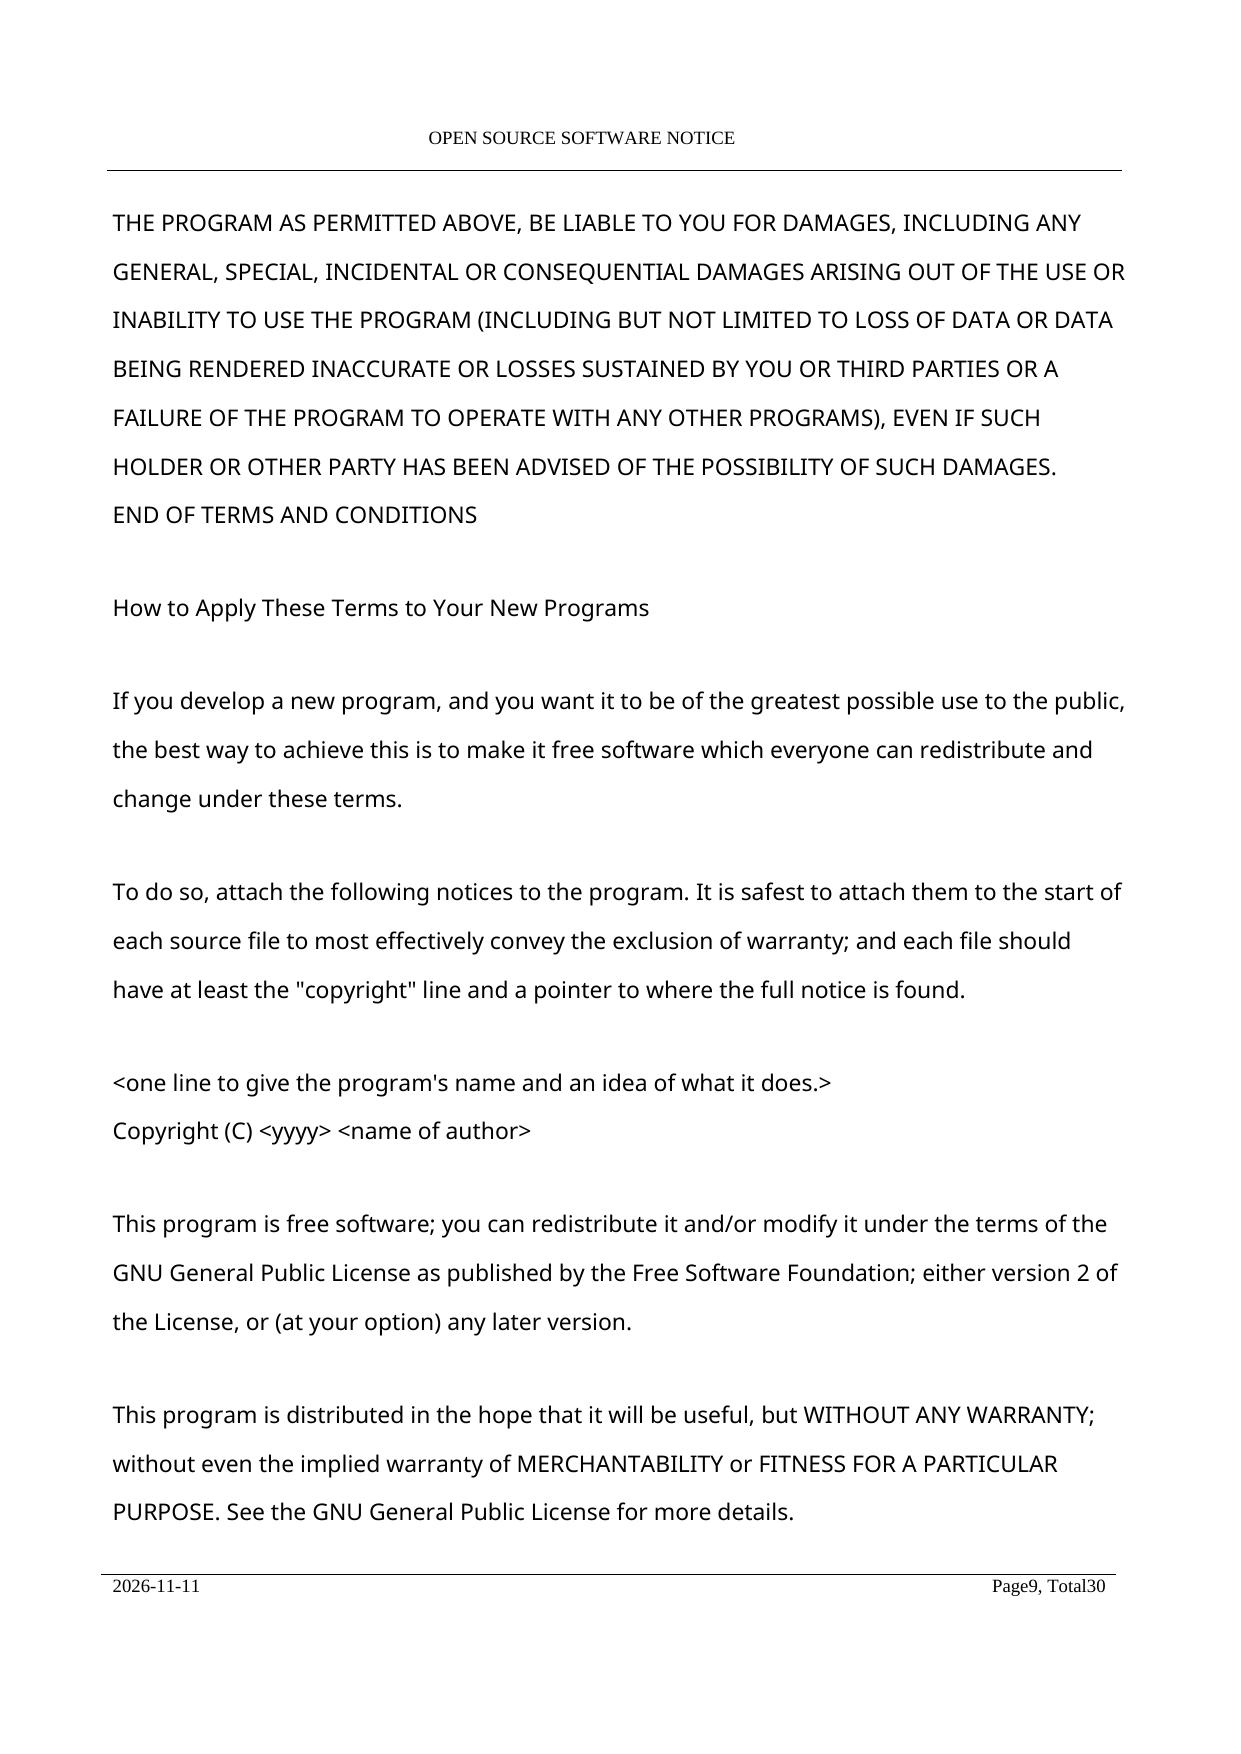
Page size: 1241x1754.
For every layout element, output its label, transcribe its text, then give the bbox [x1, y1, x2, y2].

text Copyright (C) <yyyy> <name of author> [112, 1114, 1128, 1147]
text To do so, attach the following notices to the program. It is safest to attach them to the start of each source file to most effectively convey the exclusion of warranty; and each file should have at least the "copyright" line and a pointer to where the full notice is found. [112, 875, 1128, 1005]
text END OF TERMS AND CONDITIONS [112, 498, 1128, 531]
text <one line to give the program's name and an idea of what it does.> [112, 1066, 1128, 1099]
text This program is free software; you can redistribute it and/or modify it under the terms of the GNU General Public License as published by the Free Software Foundation; either version 2 of the License, or (at your option) any later version. [112, 1207, 1128, 1337]
text This program is distributed in the hope that it will be useful, but WITHOUT ANY WARRANTY; without even the implied warranty of MERCHANTABILITY or FITNESS FOR A PARTICULAR PURPOSE. See the GNU General Public License for more details. [112, 1398, 1128, 1528]
text How to Apply These Terms to Your New Programs [112, 591, 1128, 624]
text If you develop a new program, and you want it to be of the greatest possible use to the public, the best way to achieve this is to make it free software which everyone can redistribute and change under these terms. [112, 685, 1128, 815]
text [112, 206, 1128, 483]
